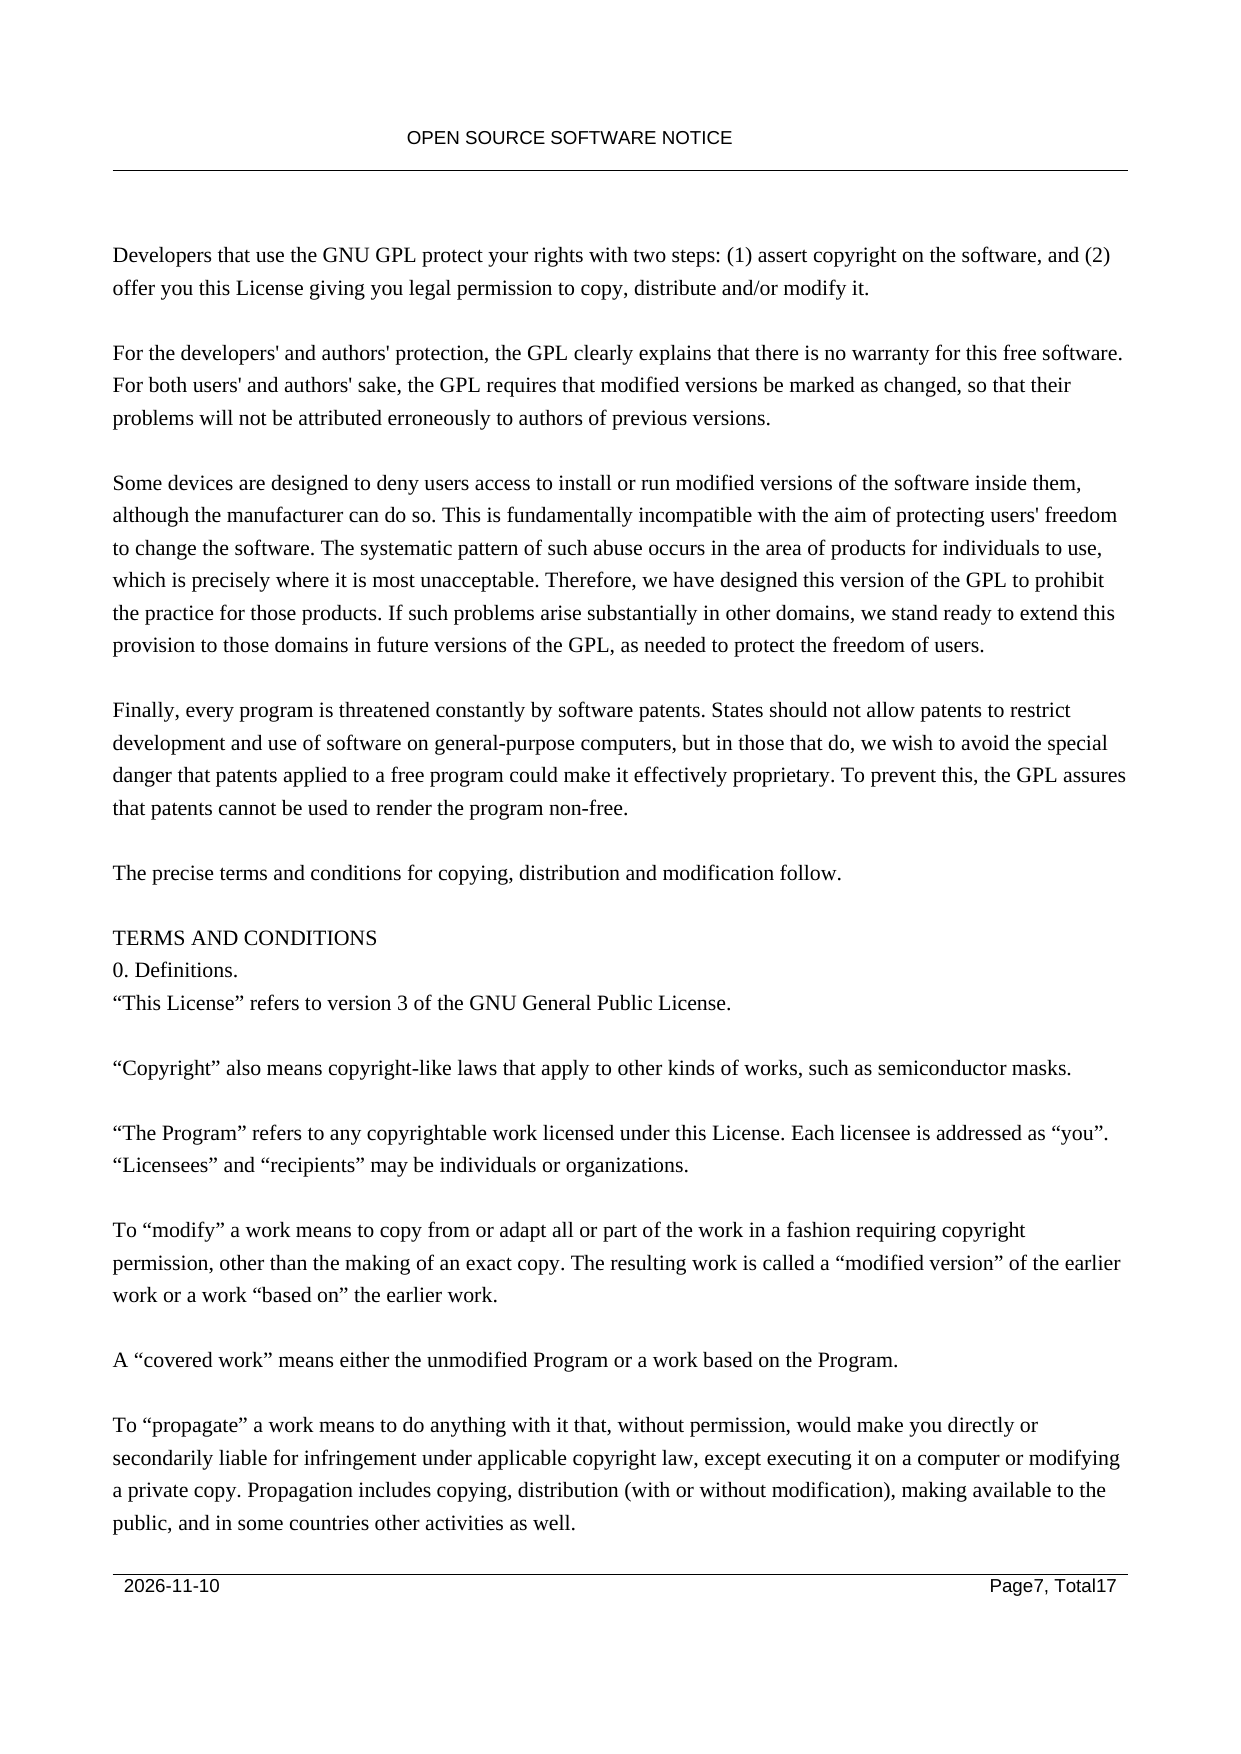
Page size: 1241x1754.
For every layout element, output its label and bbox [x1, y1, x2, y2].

text [112, 206, 1128, 1539]
